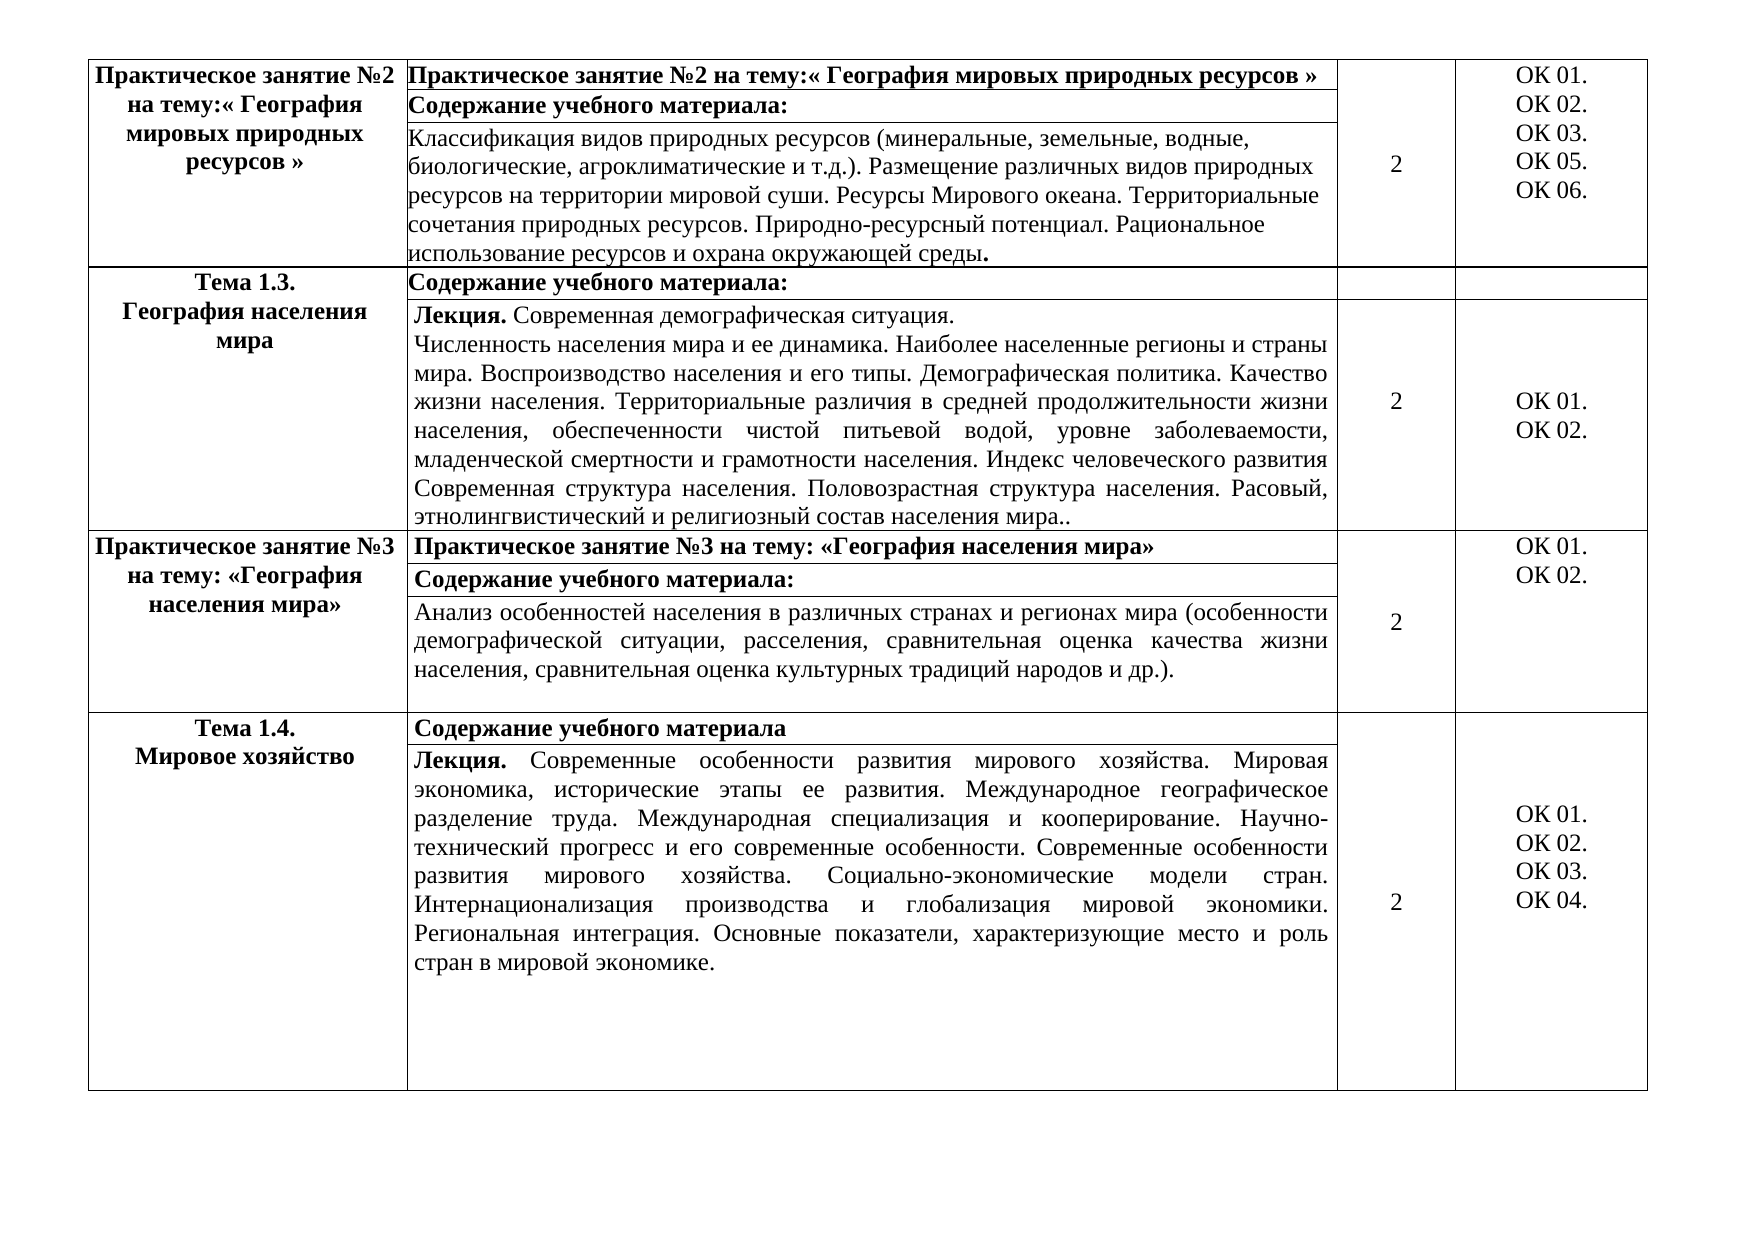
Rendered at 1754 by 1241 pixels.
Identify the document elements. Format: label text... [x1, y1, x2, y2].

table_cell ОК 01. ОК 02. [1456, 300, 1647, 530]
table_cell Содержание учебного материала [408, 713, 1337, 744]
table_cell Практическое занятие №2 на тему:« География мировых природных ресурсов » [89, 60, 407, 266]
table_cell [1338, 268, 1455, 299]
table_cell 2 [1338, 531, 1455, 712]
table_cell ОК 01. ОК 02. ОК 03. ОК 04. [1456, 713, 1647, 1090]
table_cell 2 [1338, 60, 1455, 266]
table_cell ОК 01. ОК 02. [1456, 531, 1647, 712]
table_cell 2 [1338, 300, 1455, 530]
table_cell Лекция. Современная демографическая ситуация. Численность населения мира и ее динамика. Наиболее населенные регионы и страны мира. Воспроизводство населения и его типы. Демографическая политика. Качество жизни населения. Территориальные различия в средней продолжительности жизни населения, обеспеченности чистой питьевой водой, уровне заболеваемости, младенческой смертности и грамотности населения. Индекс человеческого развития Современная структура населения. Половозрастная структура населения. Расовый, этнолингвистический и религиозный состав населения мира.. [408, 300, 1337, 530]
table_cell Тема 1.4. Мировое хозяйство [89, 713, 407, 1090]
table_cell Содержание учебного материала: [408, 564, 1337, 596]
table_cell Тема 1.3. География населения мира [89, 268, 407, 530]
table_cell Содержание учебного материала: [408, 90, 1337, 122]
table_cell [1456, 268, 1647, 299]
table_cell Лекция. Современные особенности развития мирового хозяйства. Мировая экономика, исторические этапы ее развития. Международное географическое разделение труда. Международная специализация и кооперирование. Научно- технический прогресс и его современные особенности. Современные особенности развития мирового хозяйства. Социально-экономические модели стран. Интернационализация производства и глобализация мировой экономики. Региональная интеграция. Основные показатели, характеризующие место и роль стран в мировой экономике. [408, 745, 1337, 1090]
table_cell Классификация видов природных ресурсов (минеральные, земельные, водные, биологические, агроклиматические и т.д.). Размещение различных видов природных ресурсов на территории мировой суши. Ресурсы Мирового океана. Территориальные сочетания природных ресурсов. Природно-ресурсный потенциал. Рациональное использование ресурсов и охрана окружающей среды. [408, 123, 1337, 266]
table_cell Практическое занятие №3 на тему: «География населения мира» [408, 531, 1337, 563]
table_cell Практическое занятие №3 на тему: «География населения мира» [89, 531, 407, 712]
table_cell Анализ особенностей населения в различных странах и регионах мира (особенности демографической ситуации, расселения, сравнительная оценка качества жизни населения, сравнительная оценка культурных традиций народов и др.). [408, 597, 1337, 712]
table_cell Содержание учебного материала: [408, 268, 1337, 299]
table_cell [1456, 60, 1647, 266]
table_cell 2 [1338, 713, 1455, 1090]
table_cell Практическое занятие №2 на тему:« География мировых природных ресурсов » [408, 60, 1337, 89]
